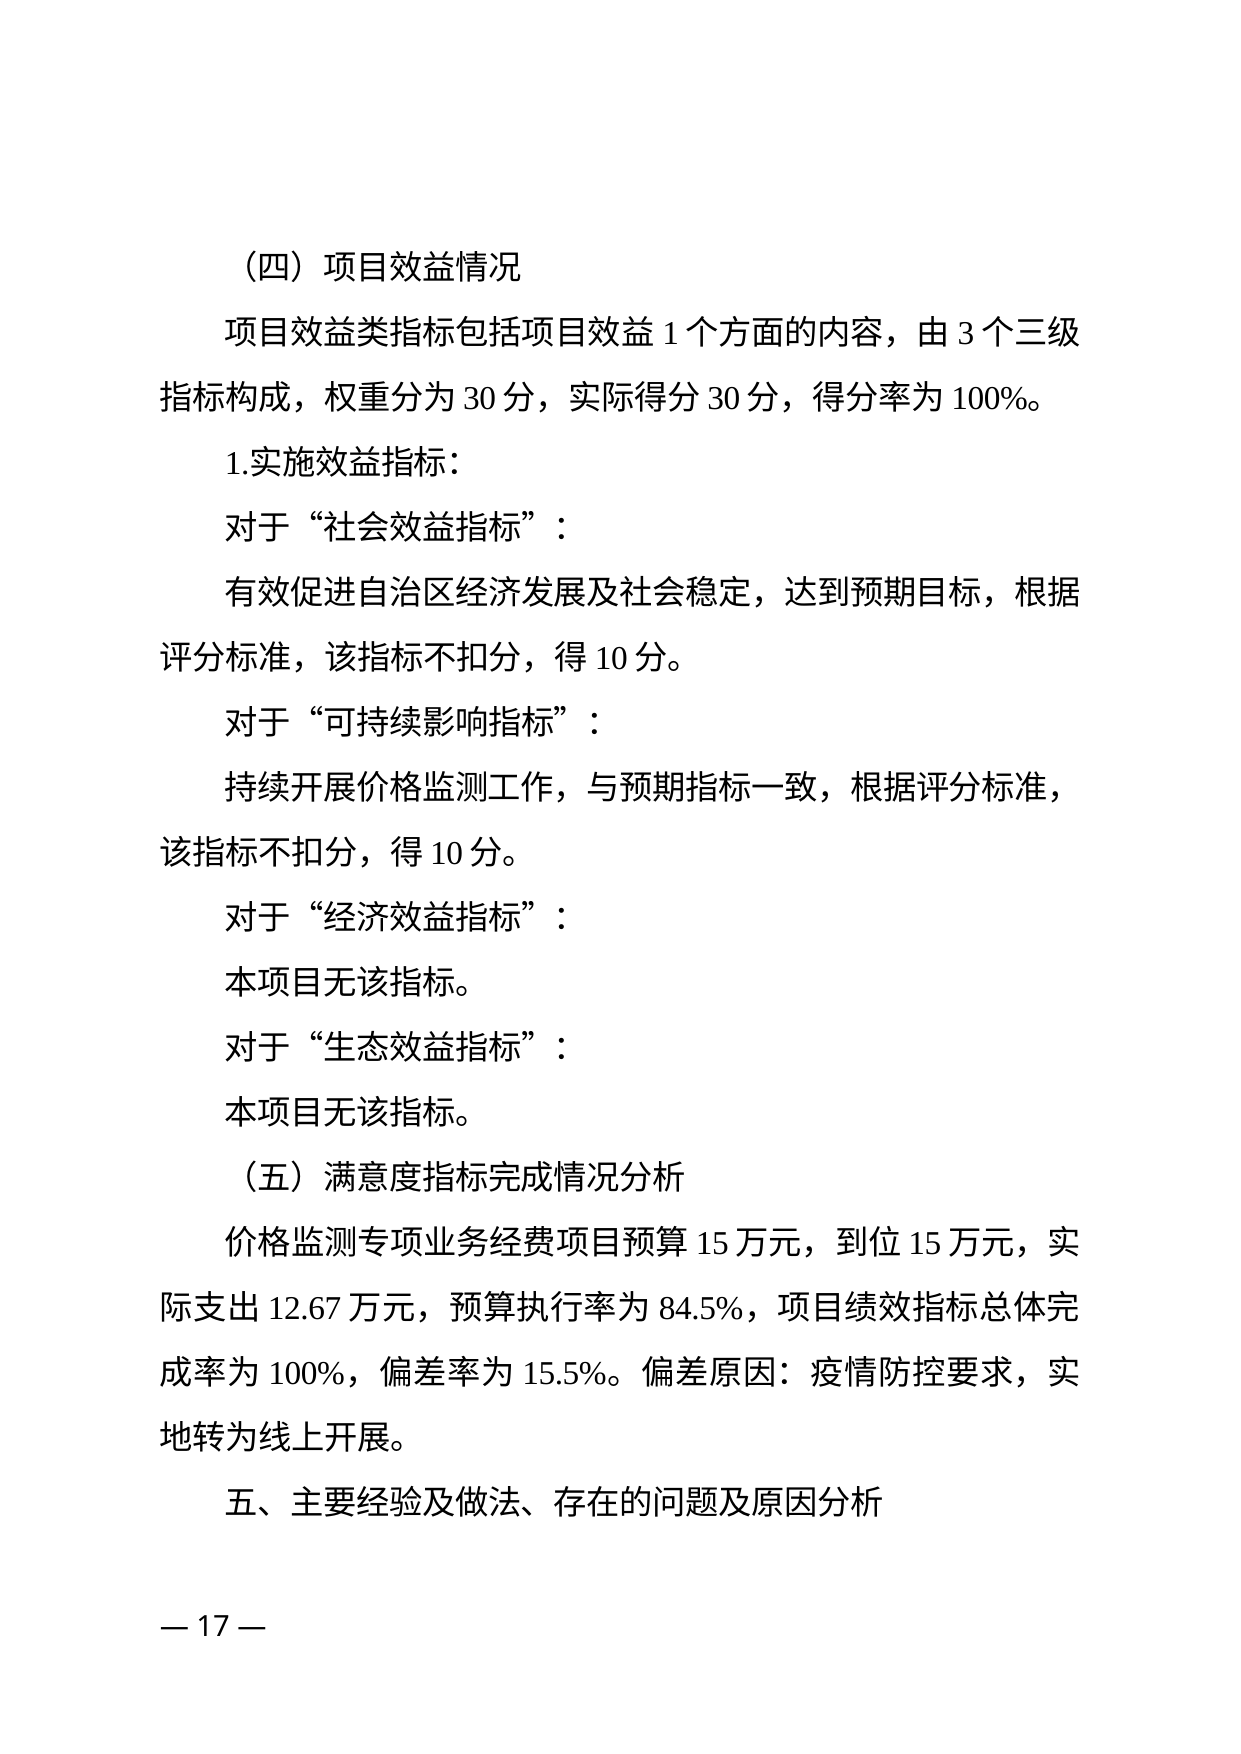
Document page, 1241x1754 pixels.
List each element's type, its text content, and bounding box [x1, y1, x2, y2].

text （四）项目效益情况 [159, 233, 1081, 298]
text 持续开展价格监测工作，与预期指标一致，根据评分标准，该指标不扣分，得10分。 [159, 753, 1081, 883]
text 对于“生态效益指标”： [159, 1013, 1081, 1078]
text 项目效益类指标包括项目效益1个方面的内容，由3个三级指标构成，权重分为30分，实际得分30分，得分率为100%。 [159, 298, 1081, 428]
text 价格监测专项业务经费项目预算15万元，到位15万元，实际支出12.67万元，预算执行率为84.5%，项目绩效指标总体完成率为100%，偏差率为15.5%。偏差原因：疫情防控要求，实地转为线上开展。 [159, 1208, 1081, 1468]
text 本项目无该指标。 [159, 1078, 1081, 1143]
text 五、主要经验及做法、存在的问题及原因分析 [159, 1468, 1081, 1533]
text 对于“经济效益指标”： [159, 883, 1081, 948]
text 对于“社会效益指标”： [159, 493, 1081, 558]
text （五）满意度指标完成情况分析 [159, 1143, 1081, 1208]
text 对于“可持续影响指标”： [159, 688, 1081, 753]
text 有效促进自治区经济发展及社会稳定，达到预期目标，根据评分标准，该指标不扣分，得10分。 [159, 558, 1081, 688]
text 本项目无该指标。 [159, 948, 1081, 1013]
text 1.实施效益指标： [159, 428, 1081, 493]
